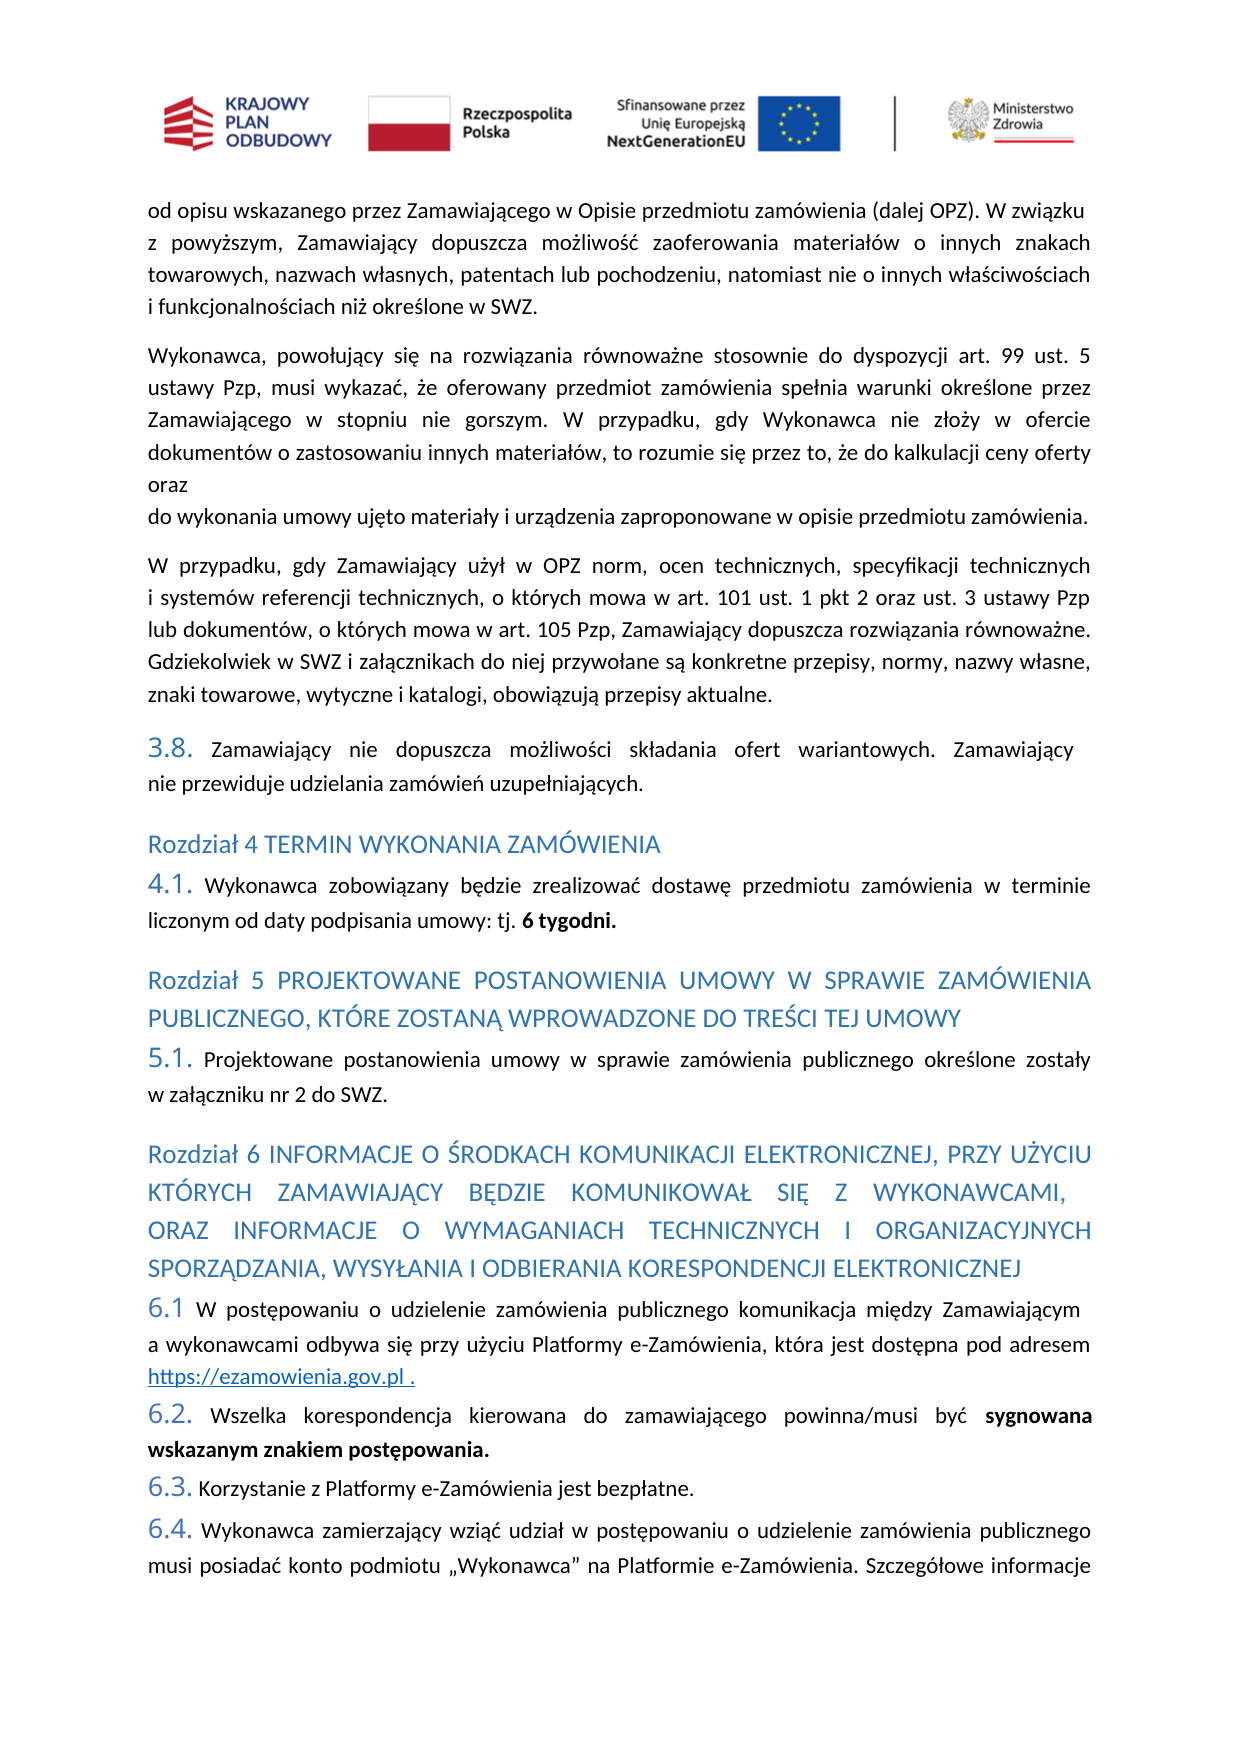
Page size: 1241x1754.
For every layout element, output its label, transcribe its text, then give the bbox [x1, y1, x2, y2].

text 6.3. Korzystanie z Platformy e-Zamówienia jest bezpłatne. [148, 1467, 1093, 1504]
text Wykonawca, powołujący się na rozwiązania równoważne stosownie do dyspozycji art. 99 ust. 5 ustawy Pzp, musi wykazać, że oferowany przedmiot zamówienia spełnia warunki określone przez Zamawiającego w stopniu nie gorszym. W przypadku, gdy Wykonawca nie złoży w ofercie dokumentów o zastosowaniu innych materiałów, to rozumie się przez to, że do kalkulacji ceny oferty oraz do wykonania umowy ujęto materiały i urządzenia zaproponowane w opisie przedmiotu zamówienia. [148, 341, 1093, 530]
subtitle Rozdział 4 TERMIN WYKONANIA ZAMÓWIENIA [148, 827, 1093, 860]
text 3.8. Zamawiający nie dopuszcza możliwości składania ofert wariantowych. Zamawiający nie przewiduje udzielania zamówień uzupełniających. [148, 728, 1093, 798]
subtitle Rozdział 5 PROJEKTOWANE POSTANOWIENIA UMOWY W SPRAWIE ZAMÓWIENIA PUBLICZNEGO, KTÓRE ZOSTANĄ WPROWADZONE DO TREŚCI TEJ UMOWY [148, 963, 1093, 1034]
subtitle Rozdział 6 INFORMACJE O ŚRODKACH KOMUNIKACJI ELEKTRONICZNEJ, PRZY UŻYCIU KTÓRYCH ZAMAWIAJĄCY BĘDZIE KOMUNIKOWAŁ SIĘ Z WYKONAWCAMI, ORAZ INFORMACJE O WYMAGANIACH TECHNICZNYCH I ORGANIZACYJNYCH SPORZĄDZANIA, WYSYŁANIA I ODBIERANIA KORESPONDENCJI ELEKTRONICZNEJ [148, 1137, 1093, 1284]
text 6.2. Wszelka korespondencja kierowana do zamawiającego powinna/musi być sygnowana wskazanym znakiem postępowania. [148, 1394, 1093, 1463]
picture [147, 73, 1093, 168]
text W przypadku, gdy Zamawiający użył w OPZ norm, ocen technicznych, specyfikacji technicznych i systemów referencji technicznych, o których mowa w art. 101 ust. 1 pkt 2 oraz ust. 3 ustawy Pzp lub dokumentów, o których mowa w art. 105 Pzp, Zamawiający dopuszcza rozwiązania równoważne. Gdziekolwiek w SWZ i załącznikach do niej przywołane są konkretne przepisy, normy, nazwy własne, znaki towarowe, wytyczne i katalogi, obowiązują przepisy aktualne. [148, 551, 1093, 708]
text 4.1. Wykonawca zobowiązany będzie zrealizować dostawę przedmiotu zamówienia w terminie liczonym od daty podpisania umowy: tj. 6 tygodni. [148, 865, 1093, 934]
text 6.1 W postępowaniu o udzielenie zamówienia publicznego komunikacja między Zamawiającym a wykonawcami odbywa się przy użyciu Platformy e-Zamówienia, która jest dostępna pod adresem https://ezamowienia.gov.pl . [148, 1289, 1093, 1390]
text 5.1. Projektowane postanowienia umowy w sprawie zamówienia publicznego określone zostały w załączniku nr 2 do SWZ. [148, 1039, 1093, 1108]
